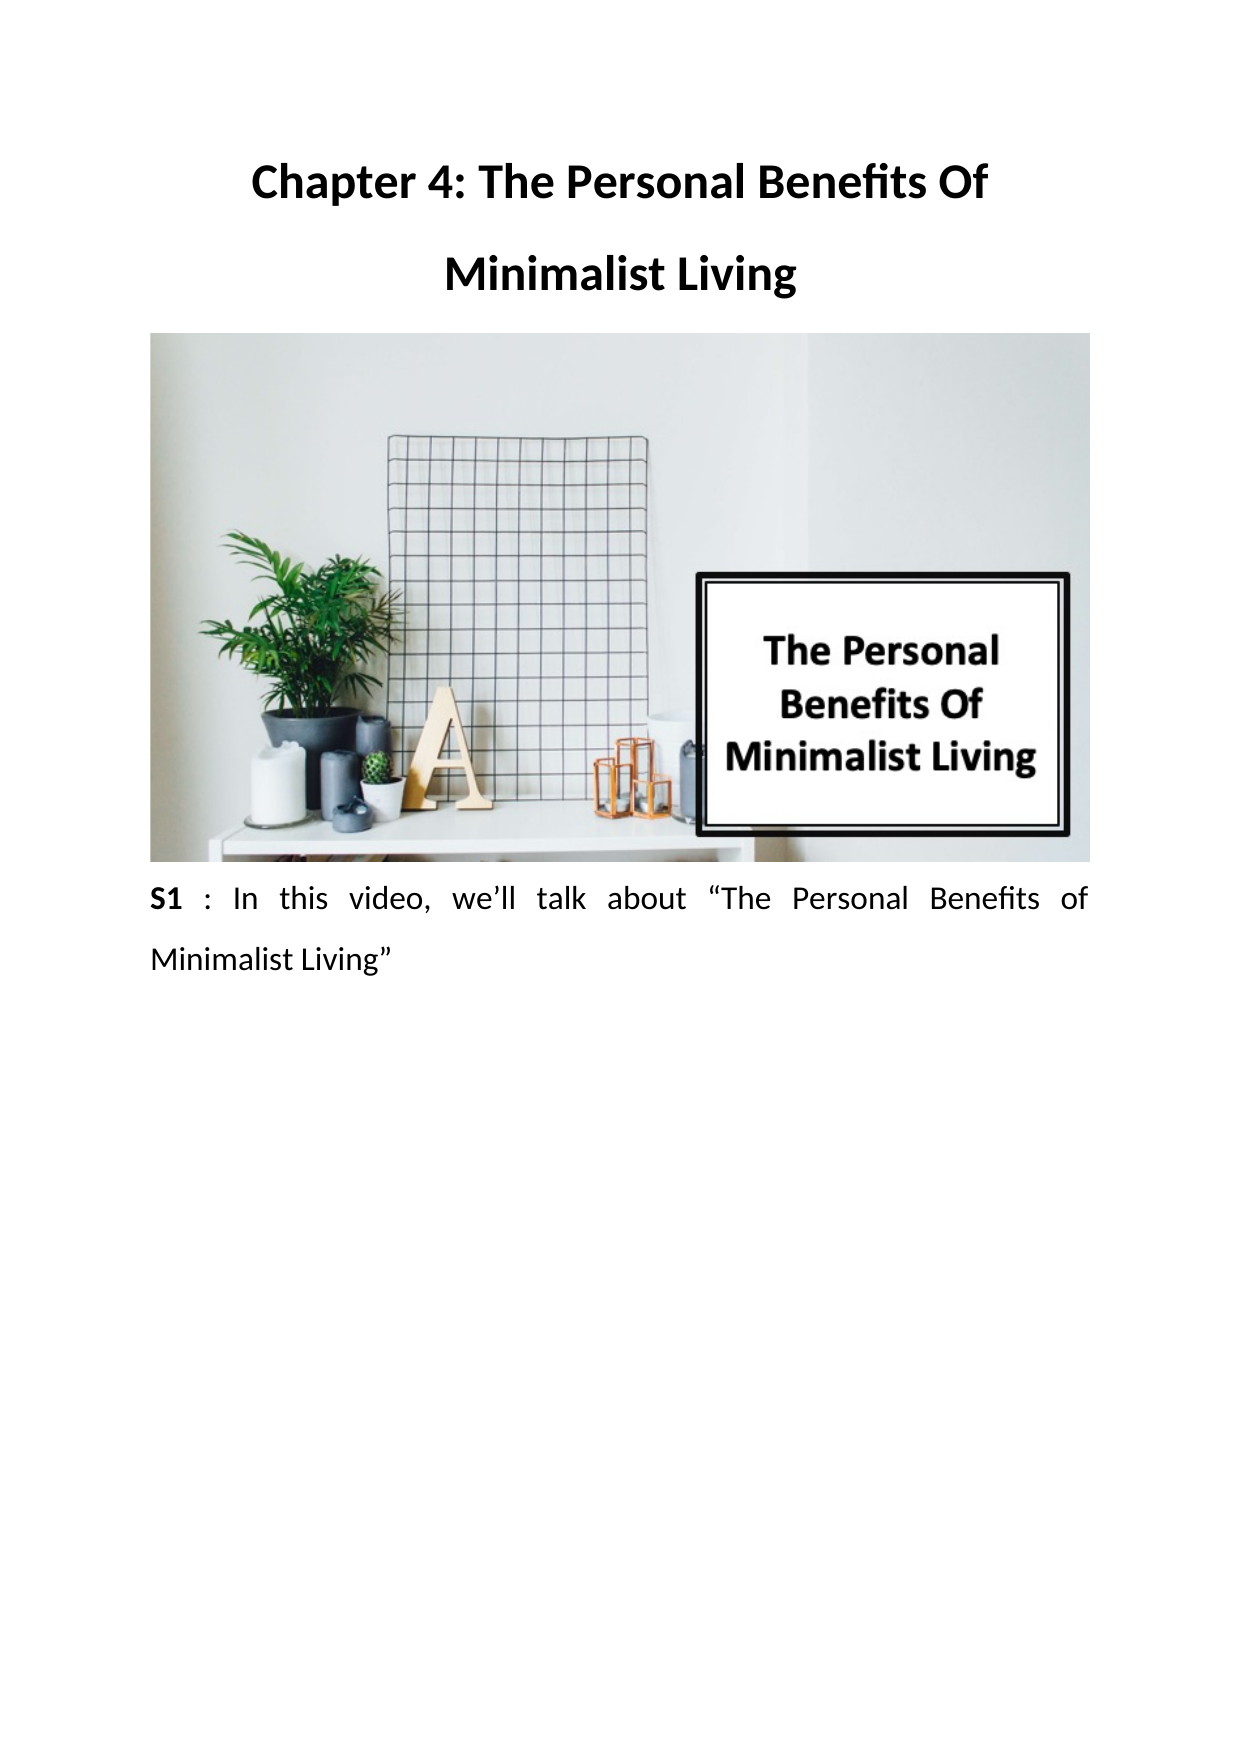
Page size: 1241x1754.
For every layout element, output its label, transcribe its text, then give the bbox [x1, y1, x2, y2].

text S1 : In this video, we’ll talk about “The Personal Benefits of Minimalist Living” [150, 877, 1090, 979]
text Chapter 4: The Personal Benefits Of Minimalist Living [150, 150, 1090, 303]
picture [150, 333, 1090, 862]
